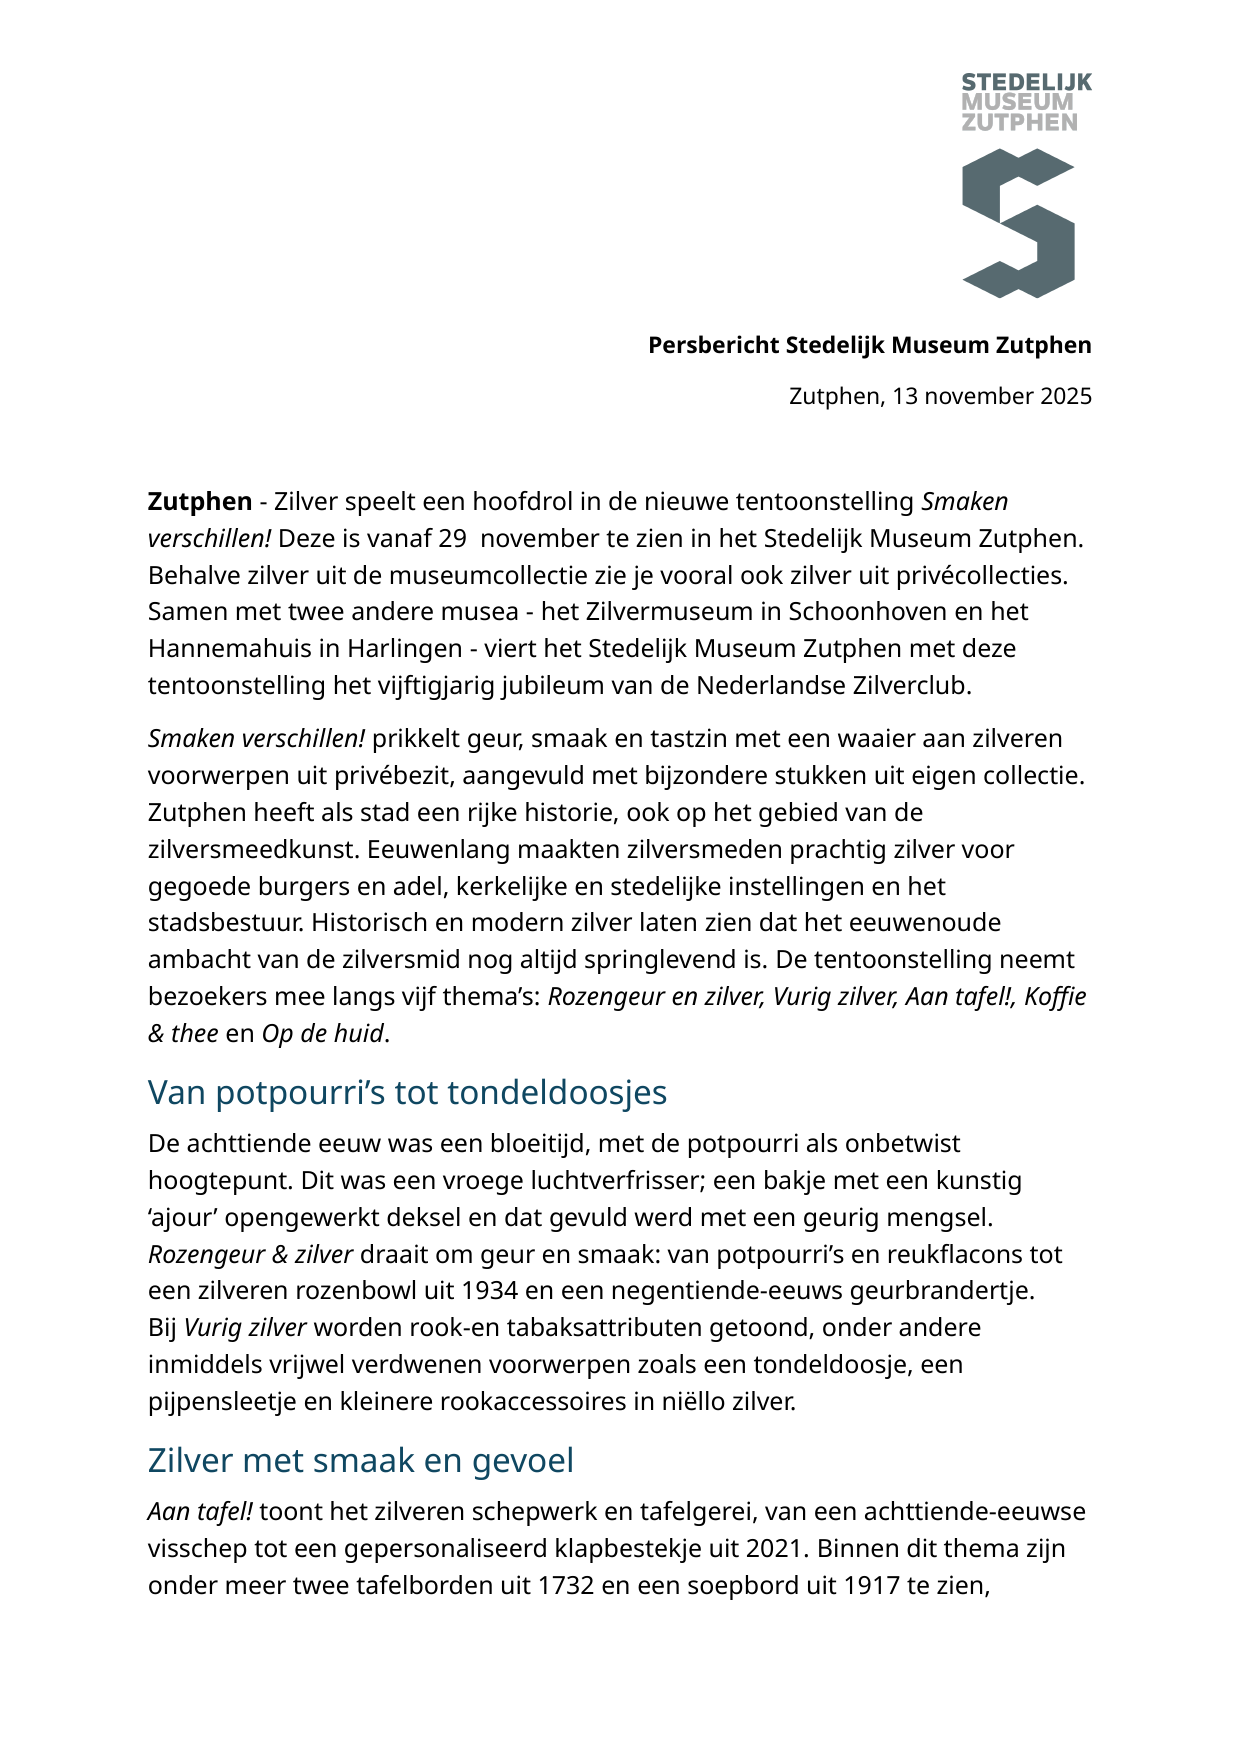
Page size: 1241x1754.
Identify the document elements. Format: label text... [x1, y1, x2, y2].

text Persbericht Stedelijk Museum Zutphen [148, 329, 1093, 361]
subtitle Van potpourri’s tot tondeldoosjes [148, 1069, 1093, 1114]
text Zutphen - Zilver speelt een hoofdrol in de nieuwe tentoonstelling Smaken verschillen! Deze is vanaf 29 november te zien in het Stedelijk Museum Zutphen. Behalve zilver uit de museumcollectie zie je vooral ook zilver uit privécollecties. Samen met twee andere musea - het Zilvermuseum in Schoonhoven en het Hannemahuis in Harlingen - viert het Stedelijk Museum Zutphen met deze tentoonstelling het vijftigjarig jubileum van de Nederlandse Zilverclub. [148, 484, 1093, 702]
text Bij Vurig zilver worden rook-en tabaksattributen getoond, onder andere inmiddels vrijwel verdwenen voorwerpen zoals een tondeldoosje, een pijpensleetje en kleinere rookaccessoires in niëllo zilver. [148, 1310, 1093, 1417]
text Zutphen, 13 november 2025 [148, 380, 1093, 411]
text De achttiende eeuw was een bloeitijd, met de potpourri als onbetwist hoogtepunt. Dit was een vroege luchtverfrisser; een bakje met een kunstig ‘ajour’ opengewerkt deksel en dat gevuld werd met een geurig mengsel. [148, 1126, 1093, 1233]
text Smaken verschillen! prikkelt geur, smaak en tastzin met een waaier aan zilveren voorwerpen uit privébezit, aangevuld met bijzondere stukken uit eigen collectie. Zutphen heeft als stad een rijke historie, ook op het gebied van de zilversmeedkunst. Eeuwenlang maakten zilversmeden prachtig zilver voor gegoede burgers en adel, kerkelijke en stedelijke instellingen en het stadsbestuur. Historisch en modern zilver laten zien dat het eeuwenoude ambacht van de zilversmid nog altijd springlevend is. De tentoonstelling neemt bezoekers mee langs vijf thema’s: Rozengeur en zilver, Vurig zilver, Aan tafel!, Koffie & thee en Op de huid. [148, 721, 1093, 1049]
picture [962, 73, 1093, 299]
text Rozengeur & zilver draait om geur en smaak: van potpourri’s en reukflacons tot een zilveren rozenbowl uit 1934 en een negentiende-eeuws geurbrandertje. [148, 1236, 1093, 1307]
subtitle Zilver met smaak en gevoel [148, 1437, 1093, 1482]
